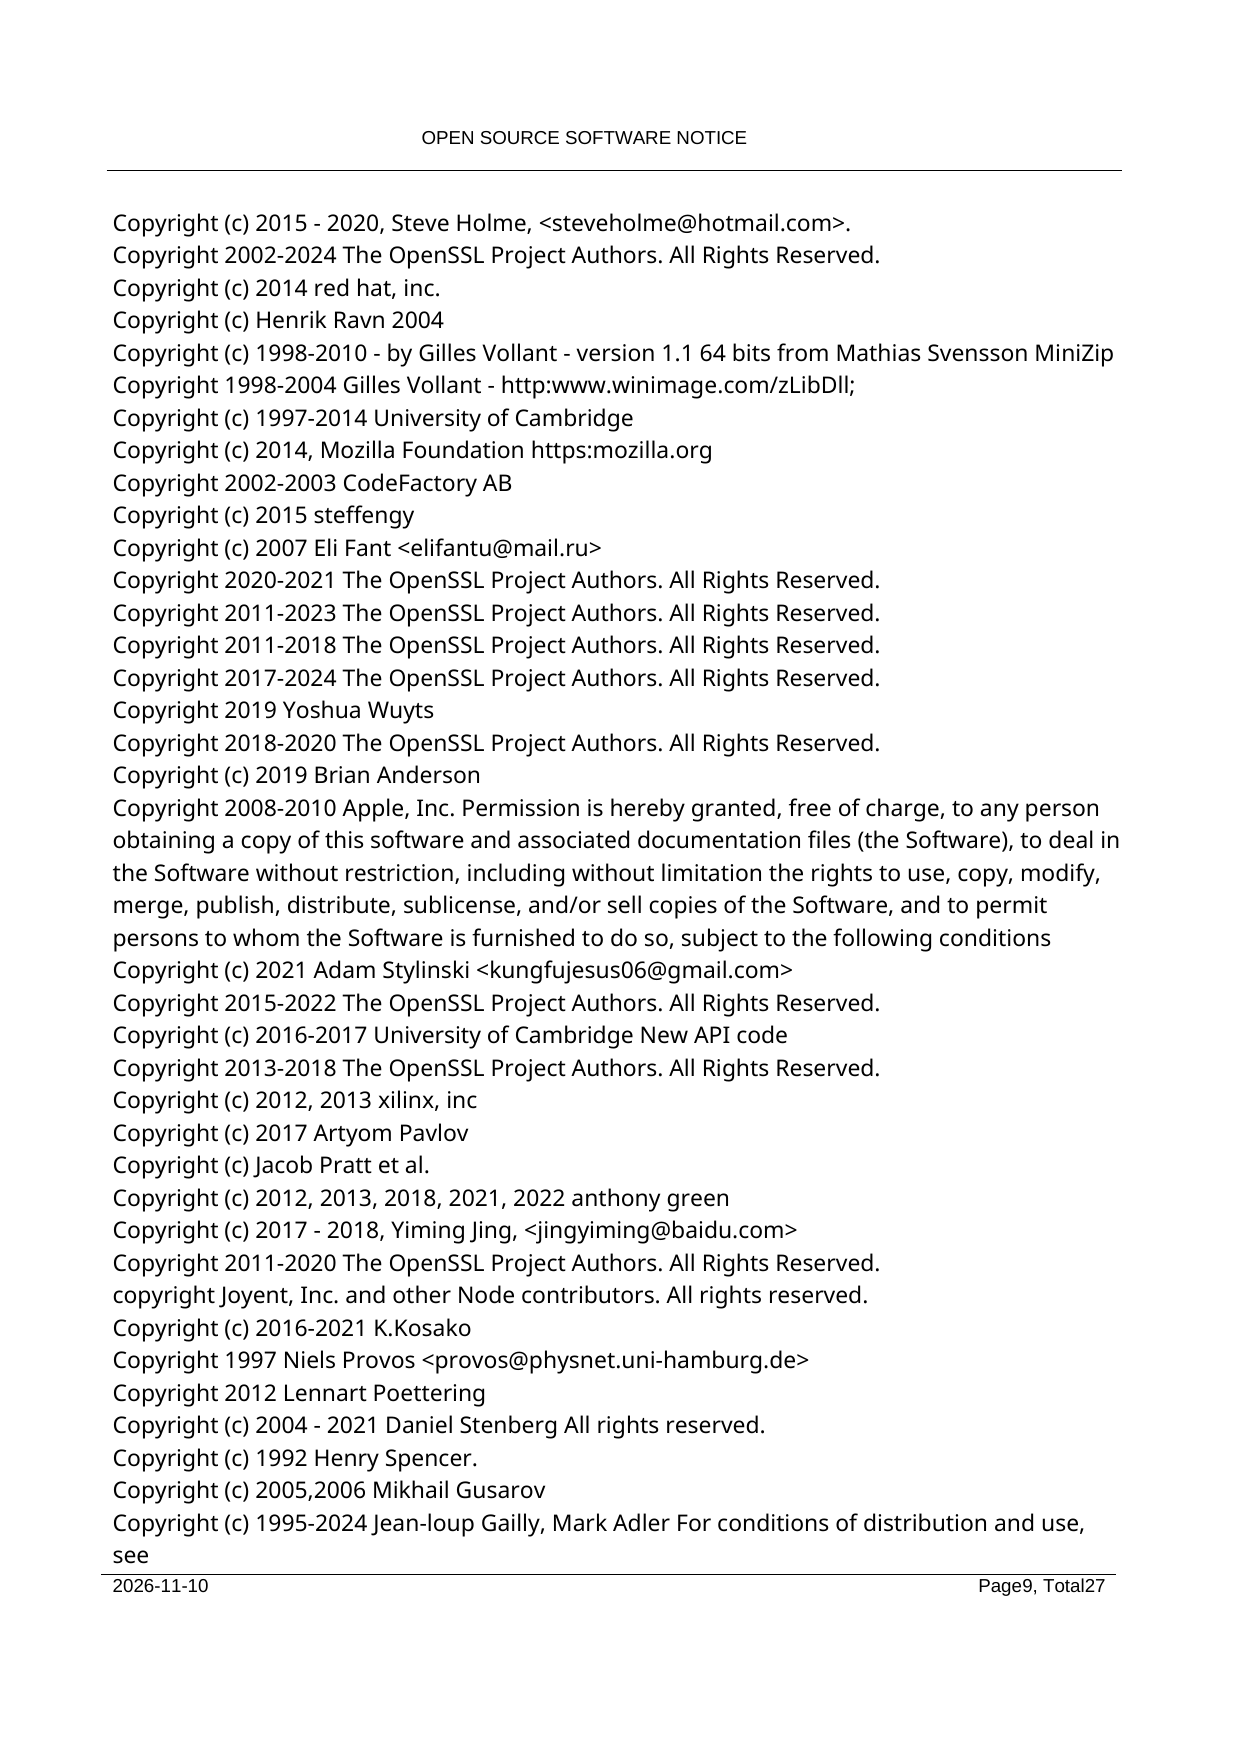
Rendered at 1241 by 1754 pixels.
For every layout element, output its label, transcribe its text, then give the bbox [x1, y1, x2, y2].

text Copyright (c) 2017 Artyom Pavlov [112, 1116, 1128, 1149]
text Copyright 2017-2024 The OpenSSL Project Authors. All Rights Reserved. [112, 661, 1128, 694]
text Copyright 2012 Lennart Poettering [112, 1376, 1128, 1409]
text Copyright (c) 2014 red hat, inc. [112, 271, 1128, 304]
text Copyright 2011-2020 The OpenSSL Project Authors. All Rights Reserved. [112, 1246, 1128, 1279]
text Copyright (c) 2015 - 2020, Steve Holme, <steveholme@hotmail.com>. [112, 206, 1128, 239]
text Copyright 2013-2018 The OpenSSL Project Authors. All Rights Reserved. [112, 1051, 1128, 1084]
text Copyright 2011-2023 The OpenSSL Project Authors. All Rights Reserved. [112, 596, 1128, 629]
text Copyright 2002-2024 The OpenSSL Project Authors. All Rights Reserved. [112, 239, 1128, 271]
text Copyright 2015-2022 The OpenSSL Project Authors. All Rights Reserved. [112, 986, 1128, 1019]
text Copyright (c) 2005,2006 Mikhail Gusarov [112, 1474, 1128, 1506]
text Copyright (c) 2004 - 2021 Daniel Stenberg All rights reserved. [112, 1409, 1128, 1441]
text Copyright (c) 2016-2021 K.Kosako [112, 1311, 1128, 1344]
text Copyright 2002-2003 CodeFactory AB [112, 466, 1128, 499]
text Copyright (c) 2014, Mozilla Foundation https:mozilla.org [112, 434, 1128, 466]
text Copyright (c) 1995-2024 Jean-loup Gailly, Mark Adler For conditions of distribution and use, see [112, 1506, 1128, 1571]
text Copyright (c) 1992 Henry Spencer. [112, 1441, 1128, 1474]
text Copyright 2019 Yoshua Wuyts [112, 694, 1128, 726]
text Copyright 1997 Niels Provos <provos@physnet.uni-hamburg.de> [112, 1344, 1128, 1376]
text Copyright (c) 2019 Brian Anderson [112, 759, 1128, 791]
text Copyright (c) 2016-2017 University of Cambridge New API code [112, 1019, 1128, 1051]
text Copyright (c) 1997-2014 University of Cambridge [112, 401, 1128, 434]
text Copyright (c) 1998-2010 - by Gilles Vollant - version 1.1 64 bits from Mathias Svensson MiniZip [112, 336, 1128, 369]
text Copyright 2008-2010 Apple, Inc. Permission is hereby granted, free of charge, to any person obtaining a copy of this software and associated documentation files (the Software), to deal in the Software without restriction, including without limitation the rights to use, copy, modify, merge, publish, distribute, sublicense, and/or sell copies of the Software, and to permit persons to whom the Software is furnished to do so, subject to the following conditions [112, 791, 1128, 954]
text Copyright (c) 2021 Adam Stylinski <kungfujesus06@gmail.com> [112, 954, 1128, 986]
text Copyright (c) 2012, 2013 xilinx, inc [112, 1084, 1128, 1116]
text Copyright (c) 2007 Eli Fant <elifantu@mail.ru> [112, 531, 1128, 564]
text Copyright 2011-2018 The OpenSSL Project Authors. All Rights Reserved. [112, 629, 1128, 661]
text Copyright (c) Henrik Ravn 2004 [112, 304, 1128, 336]
text Copyright (c) 2017 - 2018, Yiming Jing, <jingyiming@baidu.com> [112, 1214, 1128, 1246]
text copyright Joyent, Inc. and other Node contributors. All rights reserved. [112, 1279, 1128, 1311]
text Copyright (c) Jacob Pratt et al. [112, 1149, 1128, 1181]
text Copyright 2018-2020 The OpenSSL Project Authors. All Rights Reserved. [112, 726, 1128, 759]
text Copyright (c) 2015 steffengy [112, 499, 1128, 531]
text Copyright 2020-2021 The OpenSSL Project Authors. All Rights Reserved. [112, 564, 1128, 596]
text Copyright (c) 2012, 2013, 2018, 2021, 2022 anthony green [112, 1181, 1128, 1214]
text Copyright 1998-2004 Gilles Vollant - http:www.winimage.com/zLibDll; [112, 369, 1128, 401]
